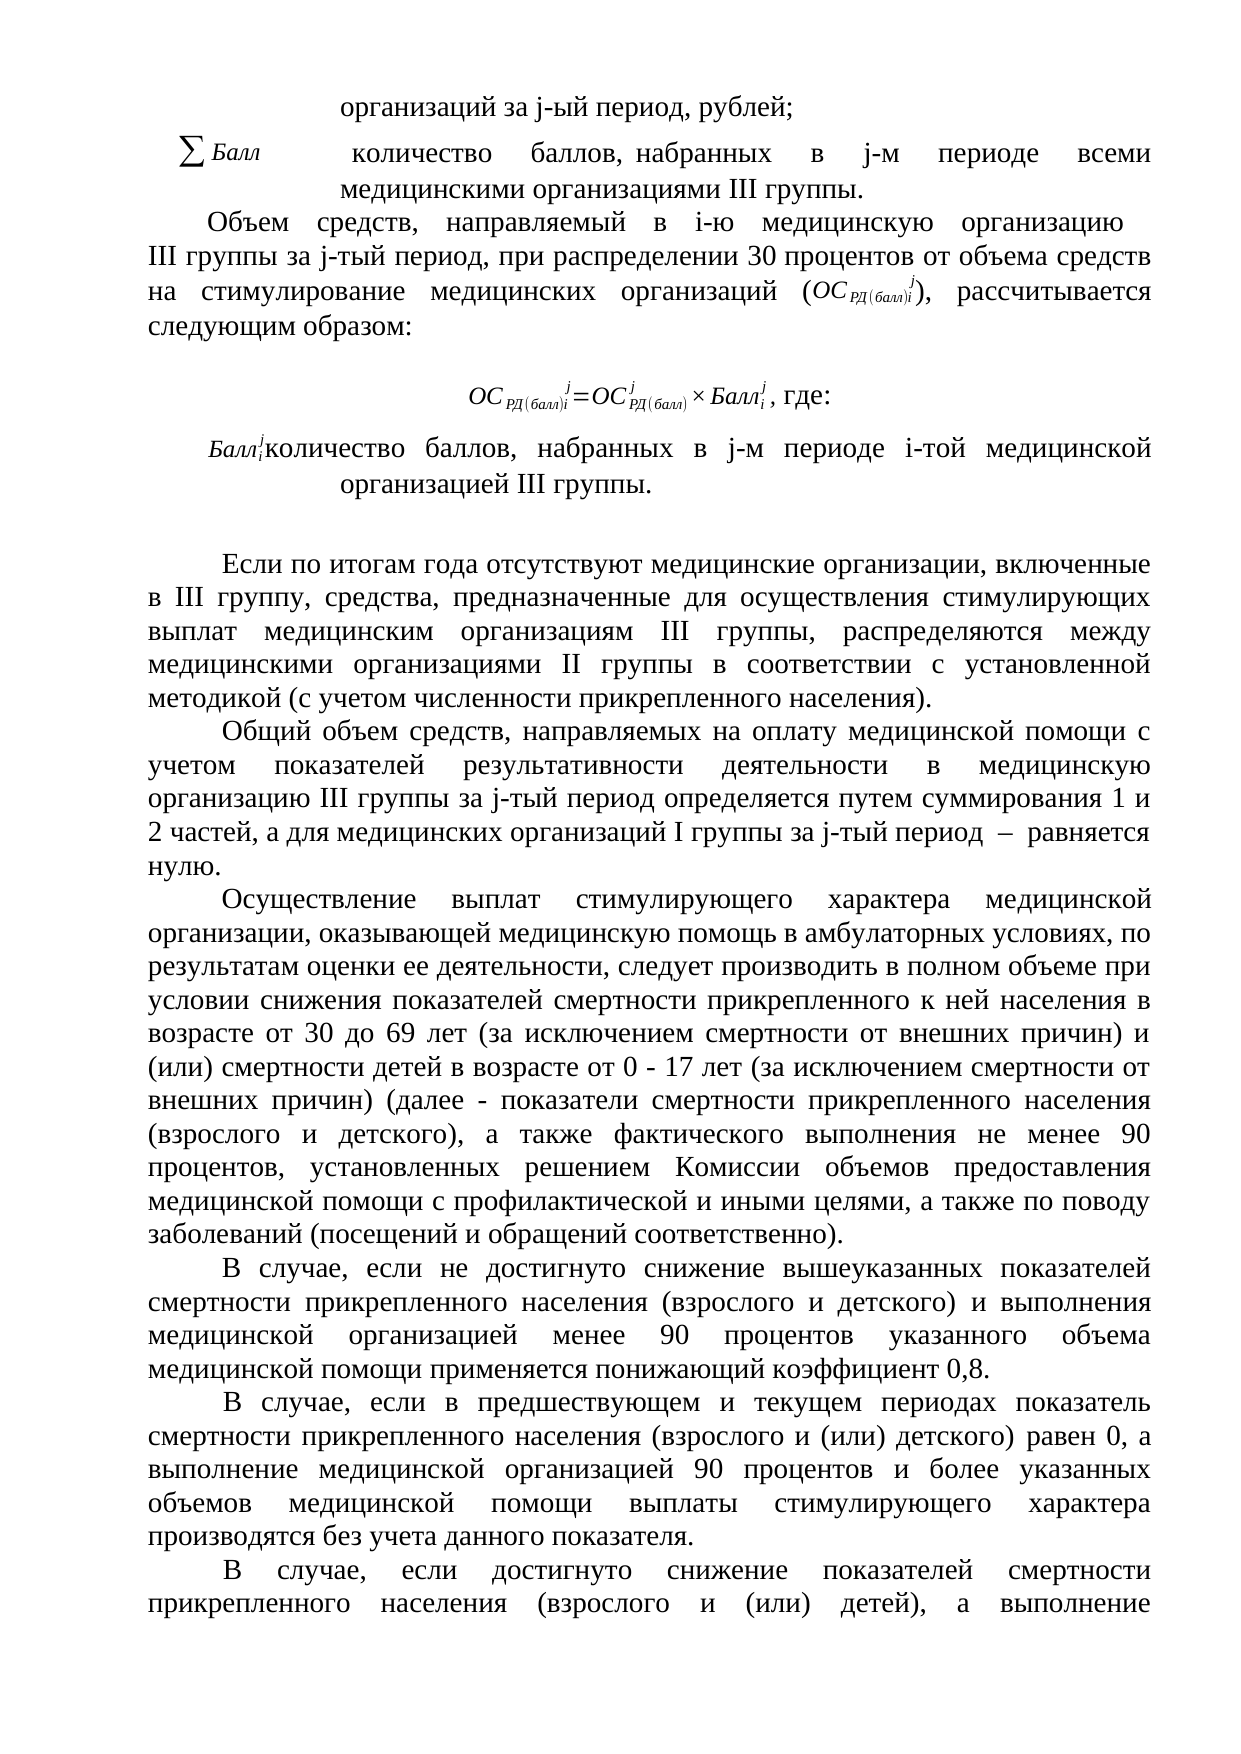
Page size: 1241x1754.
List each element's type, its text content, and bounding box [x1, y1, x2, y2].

text где: [148, 377, 1152, 414]
text В случае, если в предшествующем и текущем периодах показатель смертности прикрепленного населения (взрослого и (или) детского) равен 0, а выполнение медицинской организацией 90 процентов и более указанных объемов медицинской помощи выплаты стимулирующего характера производятся без учета данного показателя. [148, 1384, 1152, 1552]
text Если по итогам года отсутствуют медицинские организации, включенные в III группу, средства, предназначенные для осуществления стимулирующих выплат медицинским организациям III группы, распределяются между медицинскими организациями II группы в соответствии с установленной методикой (с учетом численности прикрепленного населения). [148, 546, 1152, 713]
text Осуществление выплат стимулирующего характера медицинской организации, оказывающей медицинскую помощь в амбулаторных условиях, по результатам оценки ее деятельности, следует производить в полном объеме при условии снижения показателей смертности прикрепленного к ней населения в возрасте от 30 до 69 лет (за исключением смертности от внешних причин) и (или) смертности детей в возрасте от 0 - 17 лет (за исключением смертности от внешних причин) (далее - показатели смертности прикрепленного населения (взрослого и детского), а также фактического выполнения не менее 90 процентов, установленных решением Комиссии объемов предоставления медицинской помощи с профилактической и иными целями, а также по поводу заболеваний (посещений и обращений соответственно). [148, 881, 1152, 1250]
text Объем средств, направляемый в i-ю медицинскую организацию III группы за j-тый период, при распределении 30 процентов от объема средств на стимулирование медицинских организаций (), рассчитывается следующим образом: [148, 204, 1152, 341]
text В случае, если не достигнуто снижение вышеуказанных показателей смертности прикрепленного населения (взрослого и детского) и выполнения медицинской организацией менее 90 процентов указанного объема медицинской помощи применяется понижающий коэффициент 0,8. [148, 1250, 1152, 1384]
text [177, 89, 1152, 122]
text Общий объем средств, направляемых на оплату медицинской помощи с учетом показателей результативности деятельности в медицинскую организацию III группы за j-тый период определяется путем суммирования 1 и 2 частей, а для медицинских организаций I группы за j-тый период – равняется нулю. [148, 713, 1152, 881]
text количество баллов, набранных в j-м периоде i-той медицинской организацией III группы. [207, 430, 1152, 500]
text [148, 1552, 1152, 1619]
text количество баллов, набранных в j-м периоде всеми медицинскими организациями III группы. [177, 135, 1152, 204]
